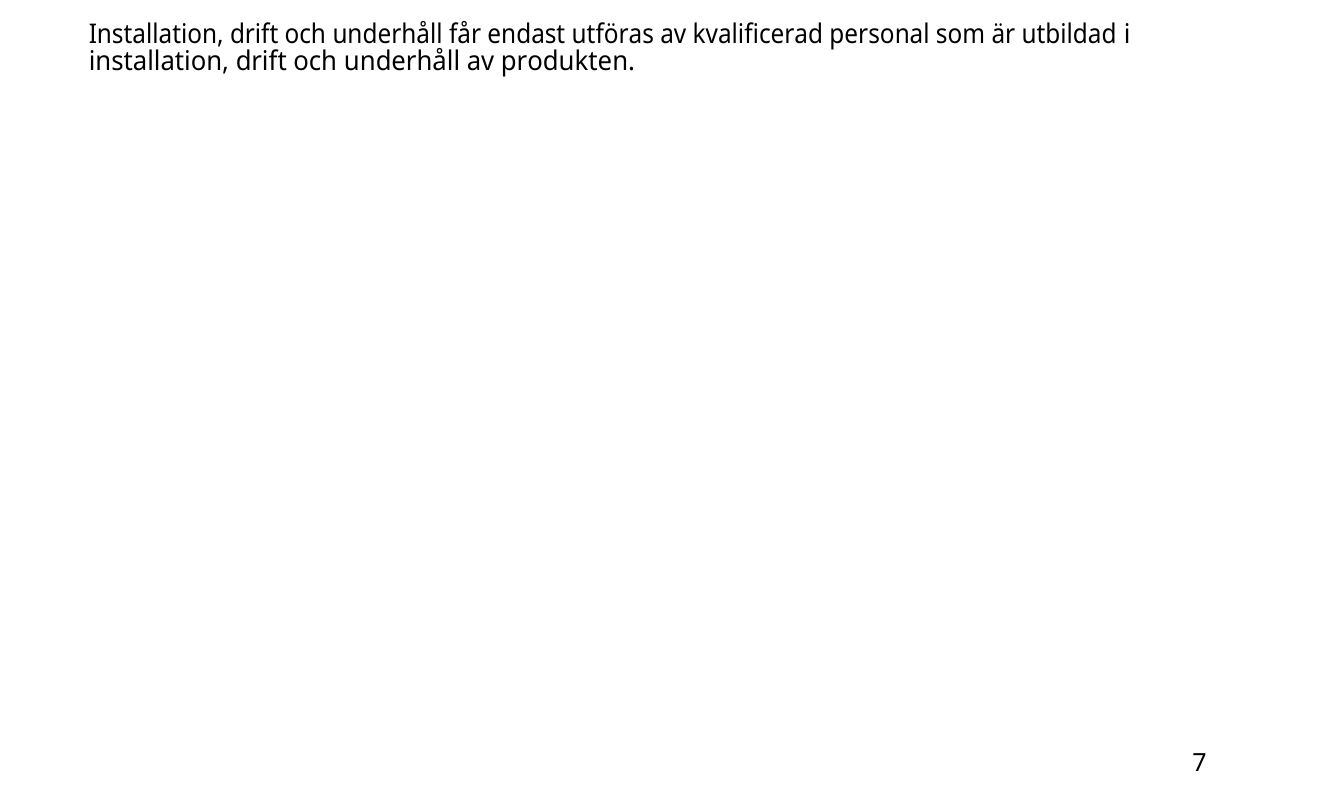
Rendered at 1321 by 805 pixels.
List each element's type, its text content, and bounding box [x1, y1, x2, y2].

text Installation, drift och underhåll får endast utföras av kvalificerad personal som är utbildad i installation, drift och underhåll av produkten. [88, 21, 1217, 78]
